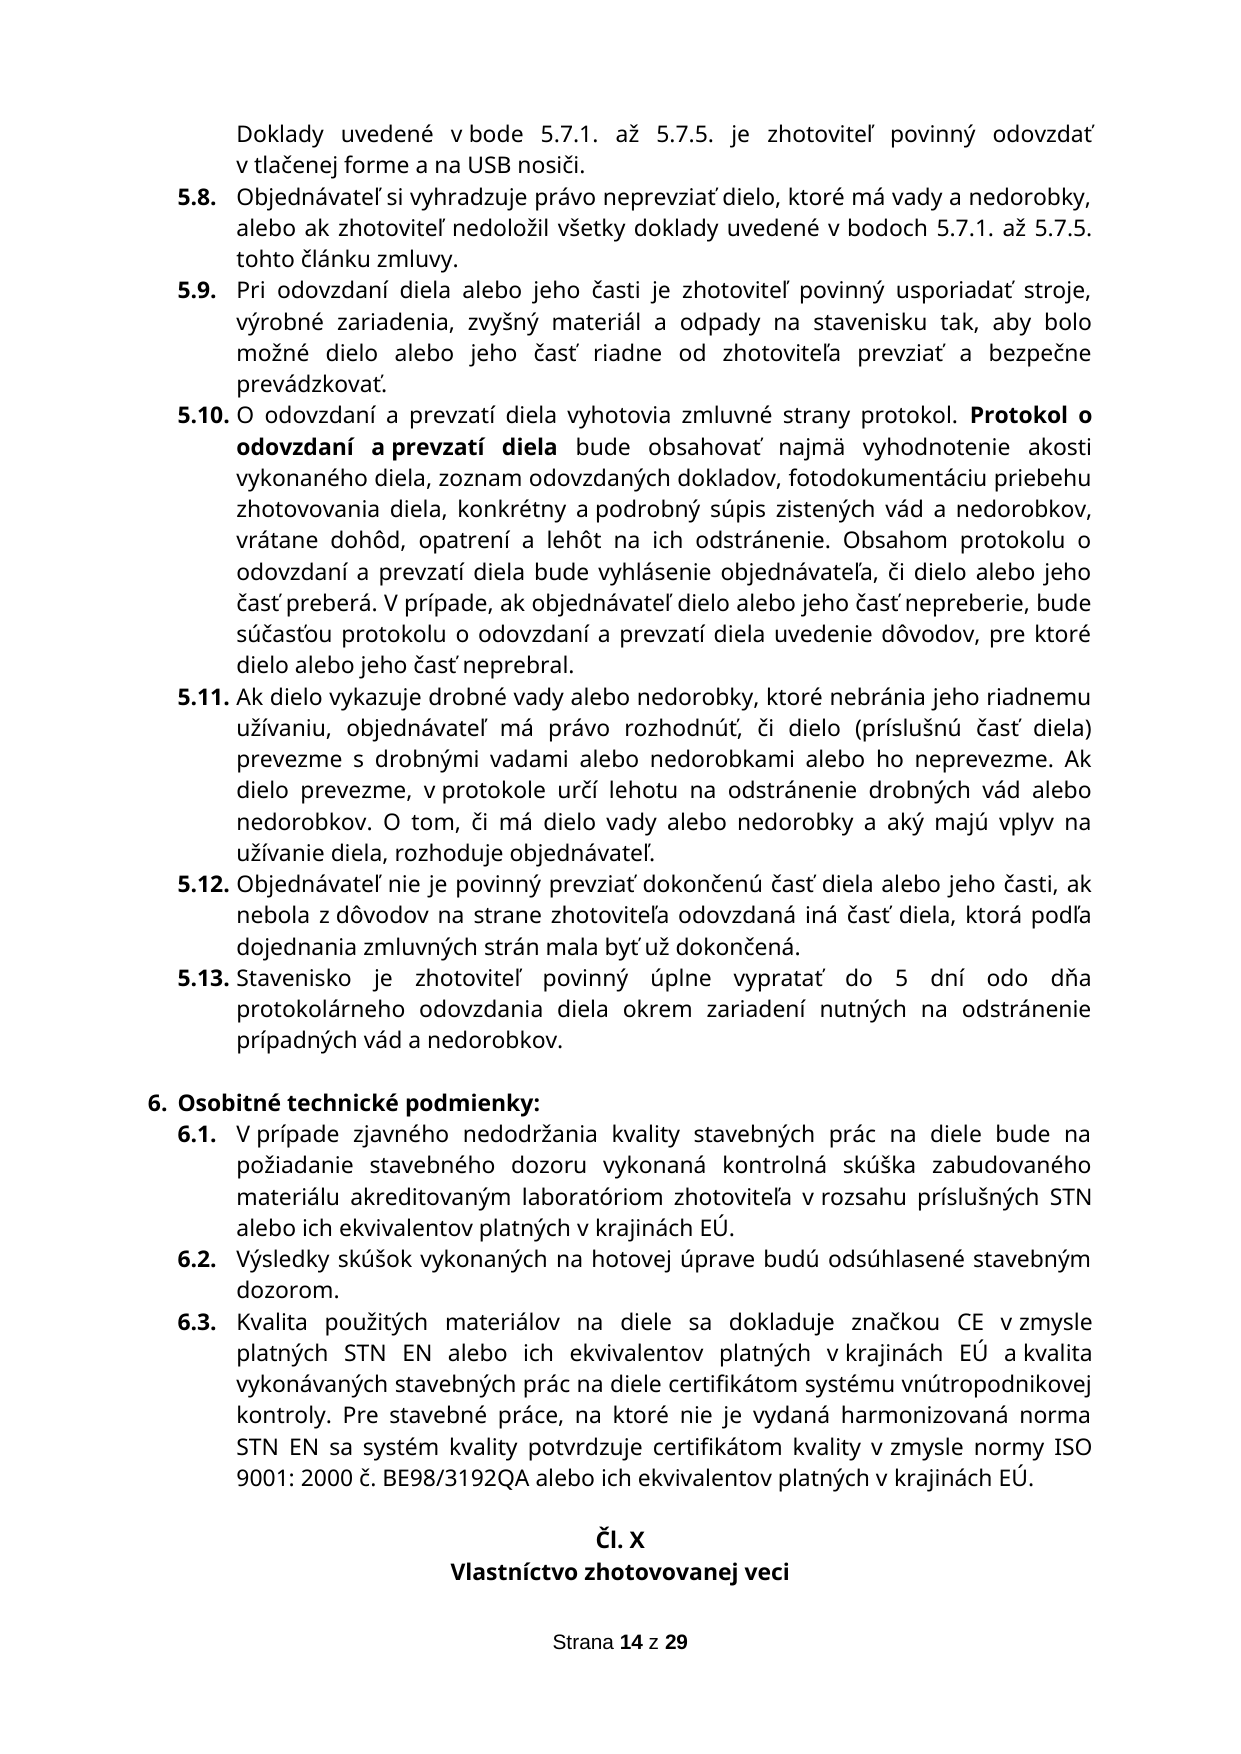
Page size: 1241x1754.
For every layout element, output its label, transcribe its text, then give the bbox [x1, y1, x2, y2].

list Objednávateľ si vyhradzuje právo neprevziať dielo, ktoré má vady a nedorobky, alebo ak zhotoviteľ nedoložil všetky doklady uvedené v bodoch 5.7.1. až 5.7.5. tohto článku zmluvy. [177, 181, 1093, 274]
list O odovzdaní a prevzatí diela vyhotovia zmluvné strany protokol. Protokol o odovzdaní a prevzatí diela bude obsahovať najmä vyhodnotenie akosti vykonaného diela, zoznam odovzdaných dokladov, fotodokumentáciu priebehu zhotovovania diela, konkrétny a podrobný súpis zistených vád a nedorobkov, vrátane dohôd, opatrení a lehôt na ich odstránenie. Obsahom protokolu o odovzdaní a prevzatí diela bude vyhlásenie objednávateľa, či dielo alebo jeho časť preberá. V prípade, ak objednávateľ dielo alebo jeho časť nepreberie, bude súčasťou protokolu o odovzdaní a prevzatí diela uvedenie dôvodov, pre ktoré dielo alebo jeho časť neprebral. [177, 399, 1093, 681]
list Osobitné technické podmienky: [148, 1087, 1093, 1118]
text Čl. X [148, 1524, 1093, 1556]
list V prípade zjavného nedodržania kvality stavebných prác na diele bude na požiadanie stavebného dozoru vykonaná kontrolná skúška zabudovaného materiálu akreditovaným laboratóriom zhotoviteľa v rozsahu príslušných STN alebo ich ekvivalentov platných v krajinách EÚ. [177, 1118, 1093, 1243]
list Pri odovzdaní diela alebo jeho časti je zhotoviteľ povinný usporiadať stroje, výrobné zariadenia, zvyšný materiál a odpady na stavenisku tak, aby bolo možné dielo alebo jeho časť riadne od zhotoviteľa prevziať a bezpečne prevádzkovať. [177, 274, 1093, 399]
list Výsledky skúšok vykonaných na hotovej úprave budú odsúhlasené stavebným dozorom. [177, 1243, 1093, 1306]
text Vlastníctvo zhotovovanej veci [148, 1556, 1093, 1587]
list Kvalita použitých materiálov na diele sa dokladuje značkou CE v zmysle platných STN EN alebo ich ekvivalentov platných v krajinách EÚ a kvalita vykonávaných stavebných prác na diele certifikátom systému vnútropodnikovej kontroly. Pre stavebné práce, na ktoré nie je vydaná harmonizovaná norma STN EN sa systém kvality potvrdzuje certifikátom kvality v zmysle normy ISO 9001: 2000 č. BE98/3192QA alebo ich ekvivalentov platných v krajinách EÚ. [177, 1306, 1093, 1493]
list Stavenisko je zhotoviteľ povinný úplne vypratať do 5 dní odo dňa protokolárneho odovzdania diela okrem zariadení nutných na odstránenie prípadných vád a nedorobkov. [177, 962, 1093, 1056]
list Objednávateľ nie je povinný prevziať dokončenú časť diela alebo jeho časti, ak nebola z dôvodov na strane zhotoviteľa odovzdaná iná časť diela, ktorá podľa dojednania zmluvných strán mala byť už dokončená. [177, 868, 1093, 962]
text Doklady uvedené v bode 5.7.1. až 5.7.5. je zhotoviteľ povinný odovzdať v tlačenej forme a na USB nosiči. [236, 118, 1093, 181]
list Ak dielo vykazuje drobné vady alebo nedorobky, ktoré nebránia jeho riadnemu užívaniu, objednávateľ má právo rozhodnúť, či dielo (príslušnú časť diela) prevezme s drobnými vadami alebo nedorobkami alebo ho neprevezme. Ak dielo prevezme, v protokole určí lehotu na odstránenie drobných vád alebo nedorobkov. O tom, či má dielo vady alebo nedorobky a aký majú vplyv na užívanie diela, rozhoduje objednávateľ. [177, 681, 1093, 868]
